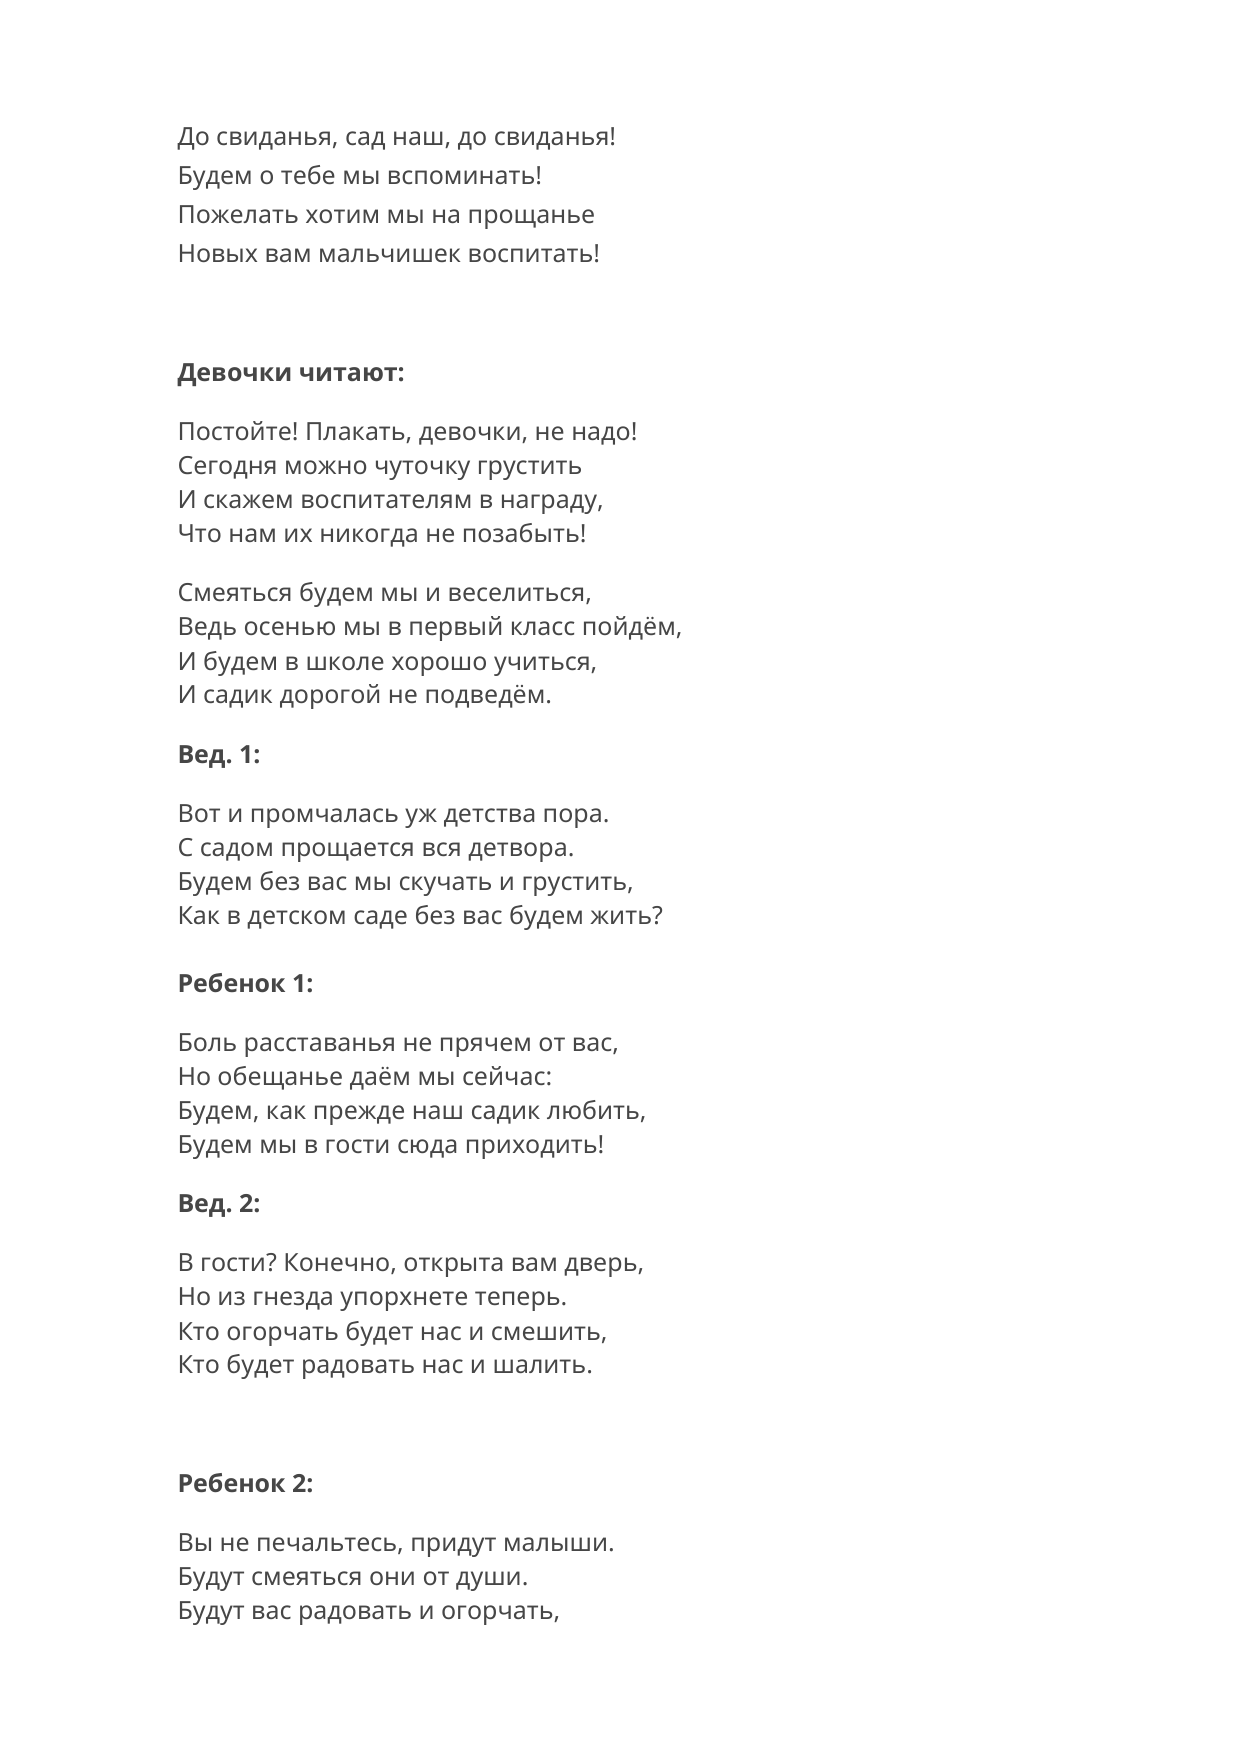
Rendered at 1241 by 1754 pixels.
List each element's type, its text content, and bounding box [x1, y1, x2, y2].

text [177, 1524, 1152, 1627]
text Ребенок 2: [177, 1465, 1152, 1499]
text Постойте! Плакать, девочки, не надо! Сегодня можно чуточку грустить И скажем воспитателям в награду, Что нам их никогда не позабыть! [177, 414, 1152, 550]
text Смеяться будем мы и веселиться, Ведь осенью мы в первый класс пойдём, И будем в школе хорошо учиться, И садик дорогой не подведём. [177, 575, 1152, 711]
text Вед. 2: [177, 1186, 1152, 1220]
text Девочки читают: [177, 355, 1152, 389]
text Вед. 1: [177, 736, 1152, 770]
text Боль расставанья не прячем от вас, Но обещанье даём мы сейчас: Будем, как прежде наш садик любить, Будем мы в гости сюда приходить! [177, 1025, 1152, 1161]
text В гости? Конечно, открыта вам дверь, Но из гнезда упорхнете теперь. Кто огорчать будет нас и смешить, Кто будет радовать нас и шалить. [177, 1245, 1152, 1381]
text Вот и промчалась уж детства пора. С садом прощается вся детвора. Будем без вас мы скучать и грустить, Как в детском саде без вас будем жить? Ребенок 1: [177, 795, 1152, 1000]
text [177, 118, 1152, 270]
